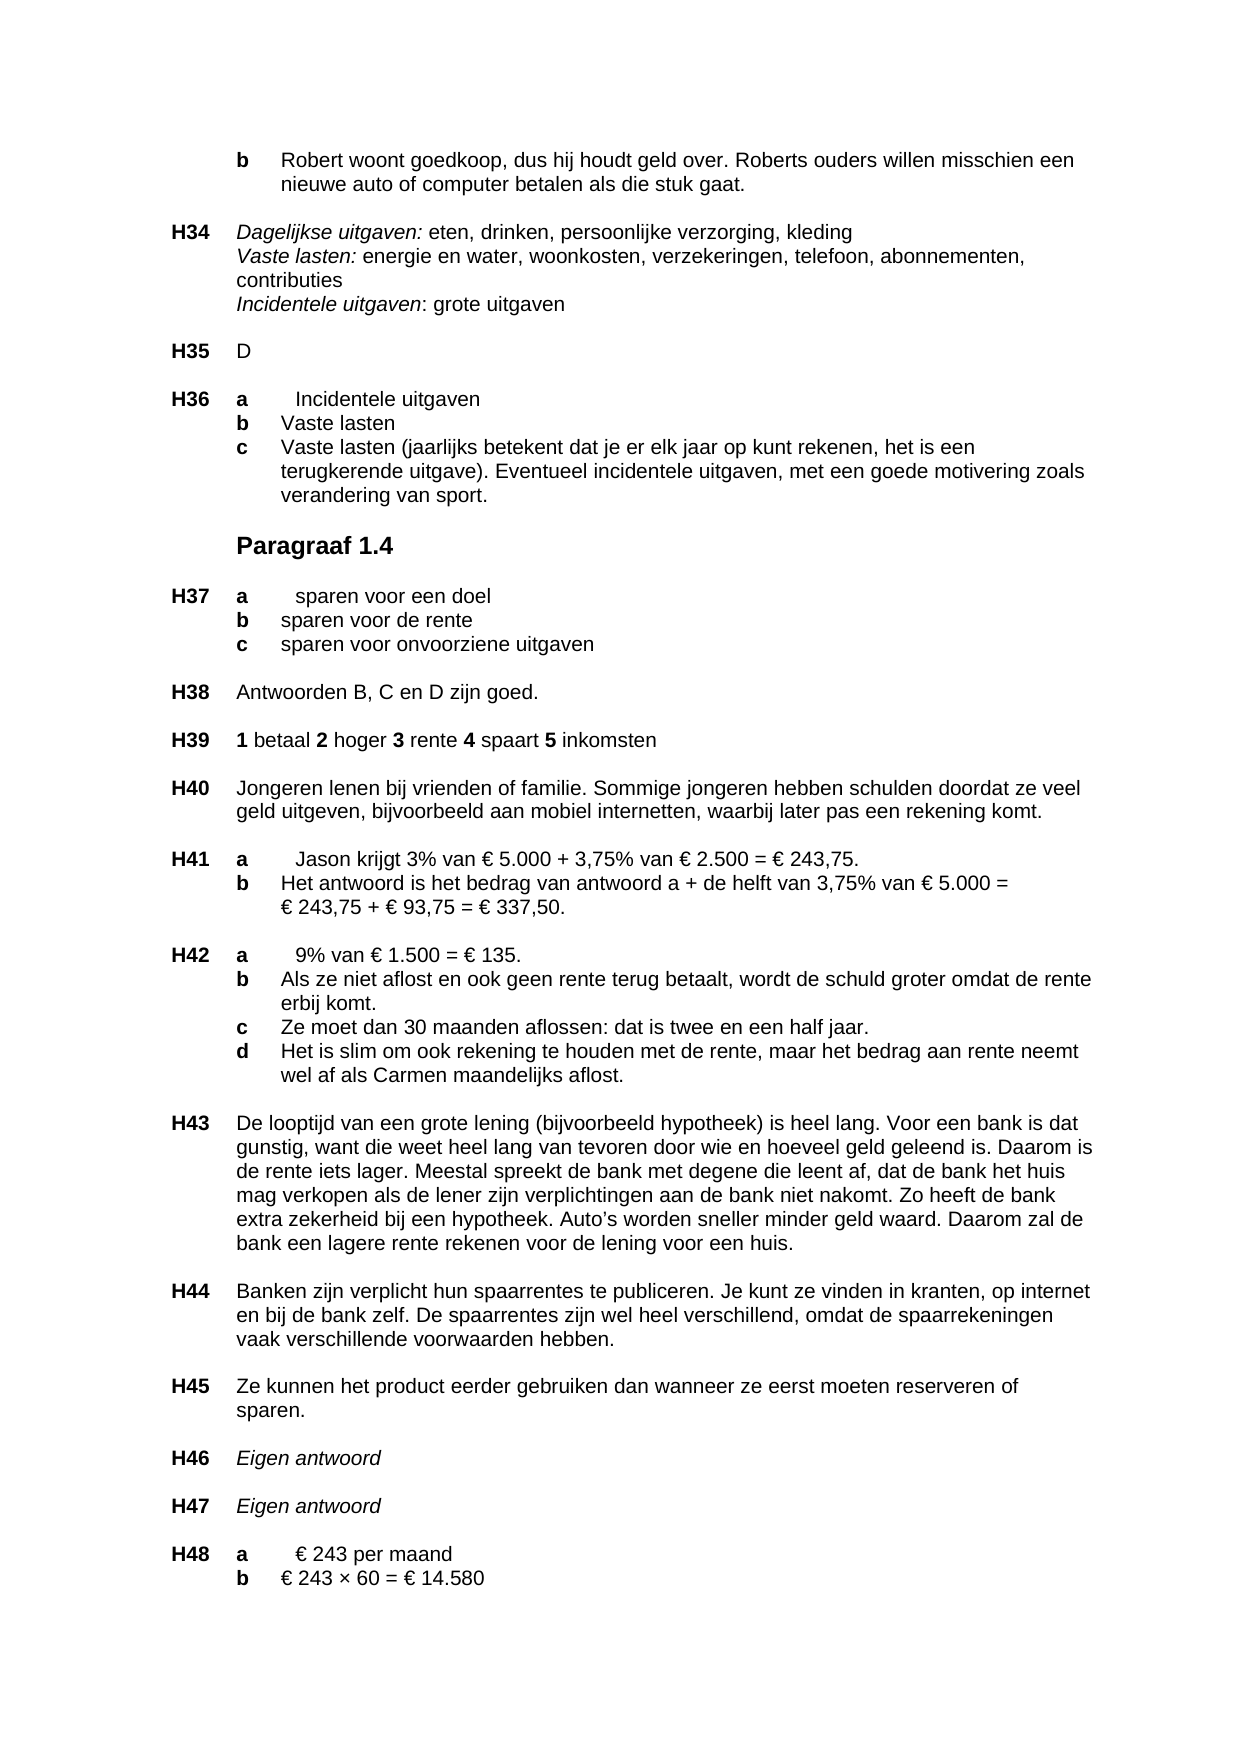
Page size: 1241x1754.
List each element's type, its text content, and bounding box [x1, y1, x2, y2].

text b € 243 × 60 = € 14.580 [236, 1566, 1093, 1590]
text Incidentele uitgaven: grote uitgaven [183, 291, 1093, 315]
text d Het is slim om ook rekening te houden met de rente, maar het bedrag aan rente neemt wel af als Carmen maandelijks aflost. [236, 1039, 1093, 1087]
text b Vaste lasten [236, 411, 1093, 435]
text b sparen voor de rente [236, 608, 1093, 632]
text b Het antwoord is het bedrag van antwoord a + de helft van 3,75% van € 5.000 = € 243,75 + € 93,75 = € 337,50. [236, 871, 1093, 919]
text b Als ze niet aflost en ook geen rente terug betaalt, wordt de schuld groter omdat de rente erbij komt. [236, 967, 1093, 1015]
text H45 Ze kunnen het product eerder gebruiken dan wanneer ze eerst moeten reserveren of sparen. [171, 1374, 1093, 1422]
text H42 a 9% van € 1.500 = € 135. [171, 943, 1093, 967]
text c Vaste lasten (jaarlijks betekent dat je er elk jaar op kunt rekenen, het is een terugkerende uitgave). Eventueel incidentele uitgaven, met een goede motivering zoals verandering van sport. [236, 435, 1093, 507]
text H43 De looptijd van een grote lening (bijvoorbeeld hypotheek) is heel lang. Voor een bank is dat gunstig, want die weet heel lang van tevoren door wie en hoeveel geld geleend is. Daarom is de rente iets lager. Meestal spreekt de bank met degene die leent af, dat de bank het huis mag verkopen als de lener zijn verplichtingen aan de bank niet nakomt. Zo heeft de bank extra zekerheid bij een hypotheek. Auto’s worden sneller minder geld waard. Daarom zal de bank een lagere rente rekenen voor de lening voor een huis. [171, 1111, 1093, 1254]
text c sparen voor onvoorziene uitgaven [236, 632, 1093, 656]
text H47 Eigen antwoord [171, 1494, 1093, 1518]
text H48 a € 243 per maand [171, 1542, 1093, 1566]
text H39 1 betaal 2 hoger 3 rente 4 spaart 5 inkomsten [171, 727, 1093, 751]
text H44 Banken zijn verplicht hun spaarrentes te publiceren. Je kunt ze vinden in kranten, op internet en bij de bank zelf. De spaarrentes zijn wel heel verschillend, omdat de spaarrekeningen vaak verschillende voorwaarden hebben. [171, 1278, 1093, 1350]
text Vaste lasten: energie en water, woonkosten, verzekeringen, telefoon, abonnementen, contributies [183, 243, 1093, 291]
text H38 Antwoorden B, C en D zijn goed. [171, 679, 1093, 703]
text H34 Dagelijkse uitgaven: eten, drinken, persoonlijke verzorging, kleding [171, 219, 1093, 243]
text c Ze moet dan 30 maanden aflossen: dat is twee en een half jaar. [236, 1015, 1093, 1039]
text Paragraaf 1.4 [236, 531, 1093, 560]
text H37 a sparen voor een doel [171, 584, 1093, 608]
text H35 D [171, 339, 1093, 363]
text b Robert woont goedkoop, dus hij houdt geld over. Roberts ouders willen misschien een nieuwe auto of computer betalen als die stuk gaat. [236, 148, 1093, 196]
text H41 a Jason krijgt 3% van € 5.000 + 3,75% van € 2.500 = € 243,75. [171, 847, 1093, 871]
text H36 a Incidentele uitgaven [171, 387, 1093, 411]
text H46 Eigen antwoord [171, 1446, 1093, 1470]
text H40 Jongeren lenen bij vrienden of familie. Sommige jongeren hebben schulden doordat ze veel geld uitgeven, bijvoorbeeld aan mobiel internetten, waarbij later pas een rekening komt. [171, 775, 1093, 823]
